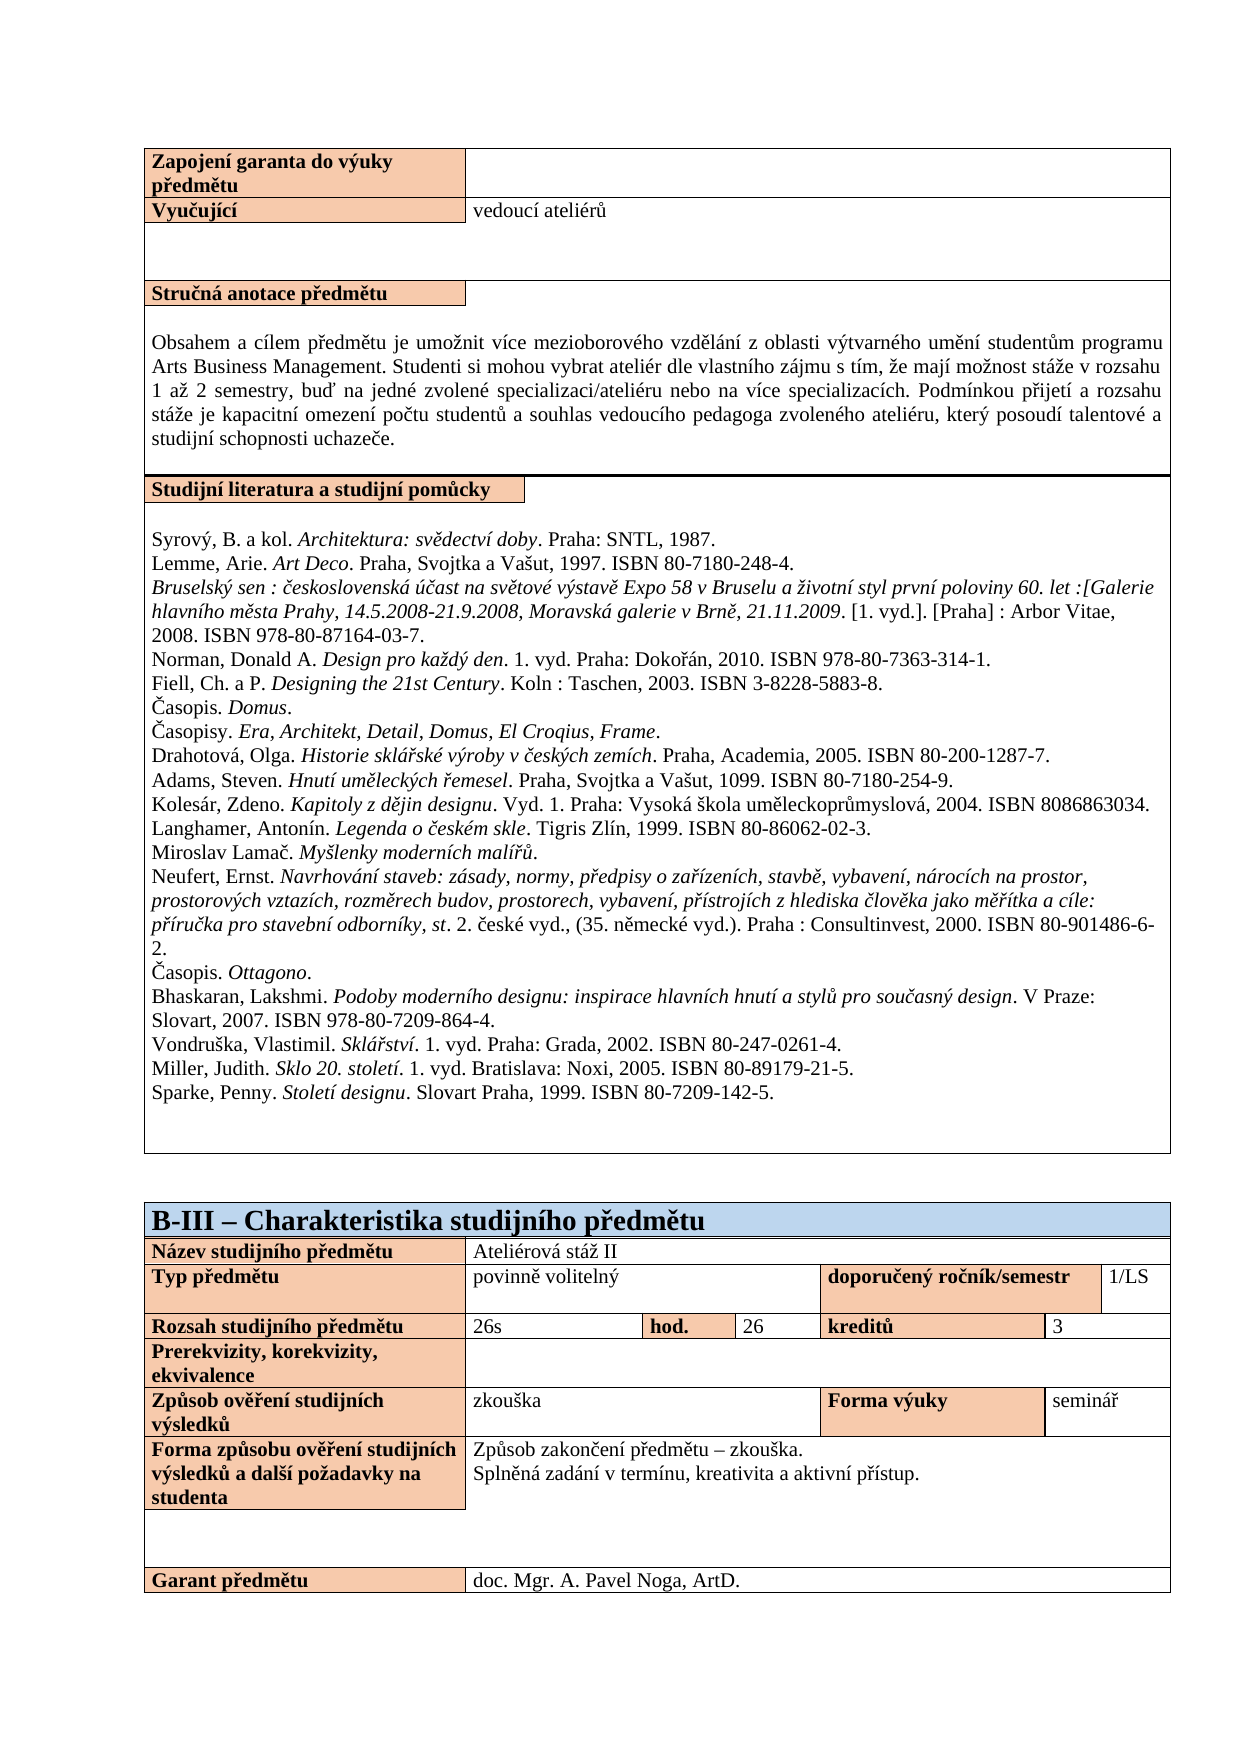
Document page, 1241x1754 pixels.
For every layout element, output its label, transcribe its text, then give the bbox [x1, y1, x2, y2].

table_cell Studijní literatura a studijní pomůcky [145, 477, 524, 502]
table_cell hod. [643, 1314, 735, 1338]
table_cell doc. Mgr. A. Pavel Noga, ArtD. [466, 1568, 1170, 1592]
table_cell Způsob zakončení předmětu – zkouška. Splněná zadání v termínu, kreativita a aktivní přístup. [466, 1437, 1170, 1509]
table_cell zkouška [466, 1388, 820, 1436]
table_cell Garant předmětu [145, 1568, 465, 1592]
table_cell doporučený ročník/semestr [821, 1265, 1101, 1313]
table_cell Vyučující [145, 198, 465, 222]
table_cell [525, 477, 1170, 502]
table_cell 3 [1046, 1314, 1170, 1338]
table_cell Syrový, B. a kol. Architektura: svědectví doby. Praha: SNTL, 1987. Lemme, Arie. Art Deco. Praha, Svojtka a Vašut, 1997. ISBN 80-7180-248-4. Bruselský sen : československá účast na světové výstavě Expo 58 v Bruselu a životní styl první poloviny 60. let :[Galerie hlavního města Prahy, 14.5.2008-21.9.2008, Moravská galerie v Brně, 21.11.2009. [1. vyd.]. [Praha] : Arbor Vitae, 2008. ISBN 978-80-87164-03-7. Norman, Donald A. Design pro každý den. 1. vyd. Praha: Dokořán, 2010. ISBN 978-80-7363-314-1. Fiell, Ch. a P. Designing the 21st Century. Koln : Taschen, 2003. ISBN 3-8228-5883-8. Časopis. Domus. Časopisy. Era, Architekt, Detail, Domus, El Croqius, Frame. Drahotová, Olga. Historie sklářské výroby v českých zemích. Praha, Academia, 2005. ISBN 80-200-1287-7. Adams, Steven. Hnutí uměleckých řemesel. Praha, Svojtka a Vašut, 1099. ISBN 80-7180-254-9. Kolesár, Zdeno. Kapitoly z dějin designu. Vyd. 1. Praha: Vysoká škola uměleckoprůmyslová, 2004. ISBN 8086863034. Langhamer, Antonín. Legenda o českém skle. Tigris Zlín, 1999. ISBN 80-86062-02-3. Miroslav Lamač. Myšlenky moderních malířů. Neufert, Ernst. Navrhování staveb: zásady, normy, předpisy o zařízeních, stavbě, vybavení, nárocích na prostor, prostorových vztazích, rozměrech budov, prostorech, vybavení, přístrojích z hlediska člověka jako měřítka a cíle: příručka pro stavební odborníky, st. 2. české vyd., (35. německé vyd.). Praha : Consultinvest, 2000. ISBN 80-901486-6-2. Časopis. Ottagono. Bhaskaran, Lakshmi. Podoby moderního designu: inspirace hlavních hnutí a stylů pro současný design. V Praze: Slovart, 2007. ISBN 978-80-7209-864-4. Vondruška, Vlastimil. Sklářství. 1. vyd. Praha: Grada, 2002. ISBN 80-247-0261-4. Miller, Judith. Sklo 20. století. 1. vyd. Bratislava: Noxi, 2005. ISBN 80-89179-21-5. Sparke, Penny. Století designu. Slovart Praha, 1999. ISBN 80-7209-142-5. [145, 502, 1170, 1152]
table_cell [145, 1509, 1170, 1567]
table_cell Stručná anotace předmětu [145, 281, 465, 305]
table_cell 1/LS [1102, 1265, 1170, 1313]
table_cell Název studijního předmětu [145, 1239, 465, 1263]
table_cell [466, 1339, 1170, 1387]
table_cell [466, 149, 1170, 197]
table_header B-III – Charakteristika studijního předmětu [145, 1203, 1170, 1236]
table_cell Forma výuky [821, 1388, 1044, 1436]
table_cell vedoucí ateliérů [466, 198, 1170, 222]
table_cell Typ předmětu [145, 1265, 465, 1313]
table_cell Forma způsobu ověření studijních výsledků a další požadavky na studenta [145, 1437, 465, 1509]
table_cell Zapojení garanta do výuky předmětu [145, 149, 465, 197]
table_cell [145, 222, 1170, 279]
table_cell Obsahem a cílem předmětu je umožnit více mezioborového vzdělání z oblasti výtvarného umění studentům programu Arts Business Management. Studenti si mohou vybrat ateliér dle vlastního zájmu s tím, že mají možnost stáže v rozsahu 1 až 2 semestry, buď na jedné zvolené specializaci/ateliéru nebo na více specializacích. Podmínkou přijetí a rozsahu stáže je kapacitní omezení počtu studentů a souhlas vedoucího pedagoga zvoleného ateliéru, který posoudí talentové a studijní schopnosti uchazeče. [145, 305, 1170, 474]
table_cell Prerekvizity, korekvizity, ekvivalence [145, 1339, 465, 1387]
table_cell 26s [466, 1314, 642, 1338]
table_cell seminář [1046, 1388, 1170, 1436]
table_cell [466, 281, 1170, 305]
table_cell Rozsah studijního předmětu [145, 1314, 465, 1338]
table_cell kreditů [821, 1314, 1044, 1338]
table_cell Způsob ověření studijních výsledků [145, 1388, 465, 1436]
table_cell Ateliérová stáž II [466, 1239, 1170, 1263]
table_cell povinně volitelný [466, 1265, 820, 1313]
table_cell 26 [736, 1314, 820, 1338]
